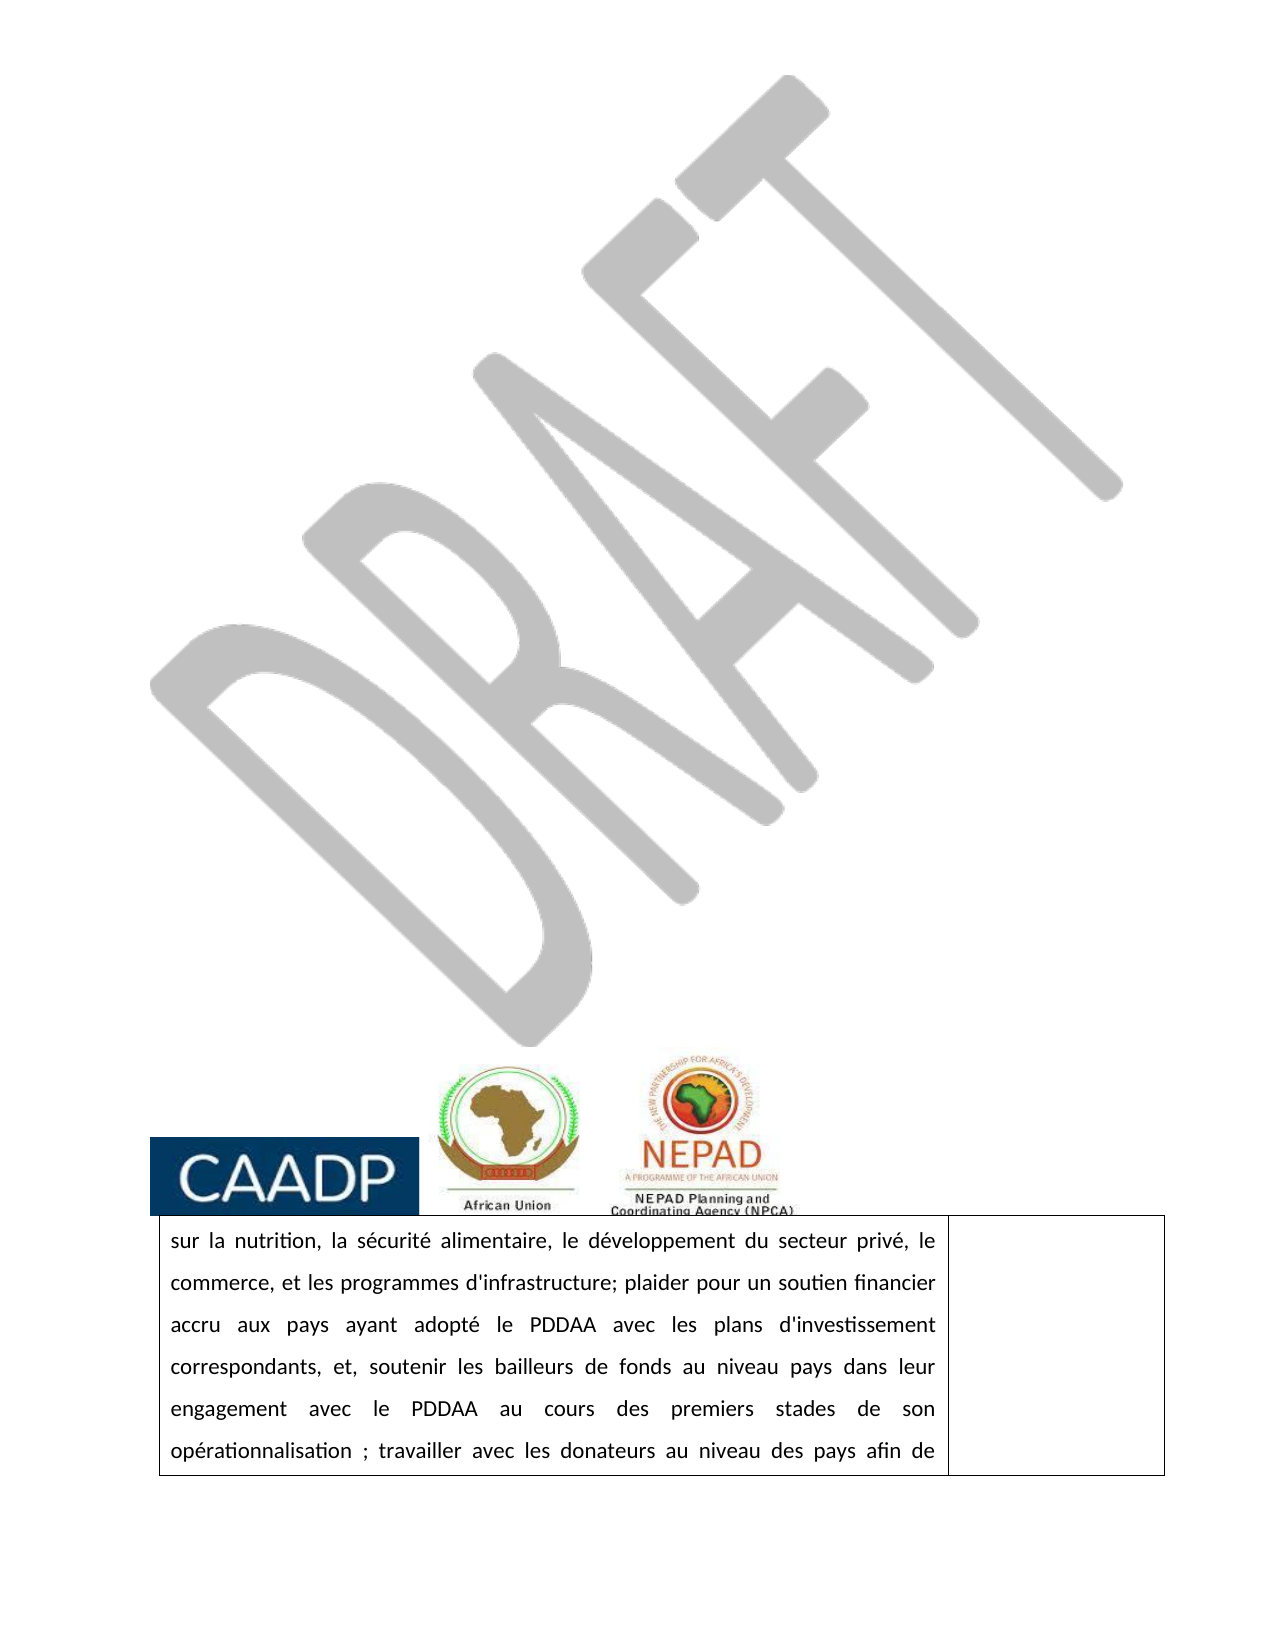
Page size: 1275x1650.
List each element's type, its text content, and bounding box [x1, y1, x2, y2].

picture [150, 75, 1123, 1216]
table_cell [949, 1216, 1164, 1475]
